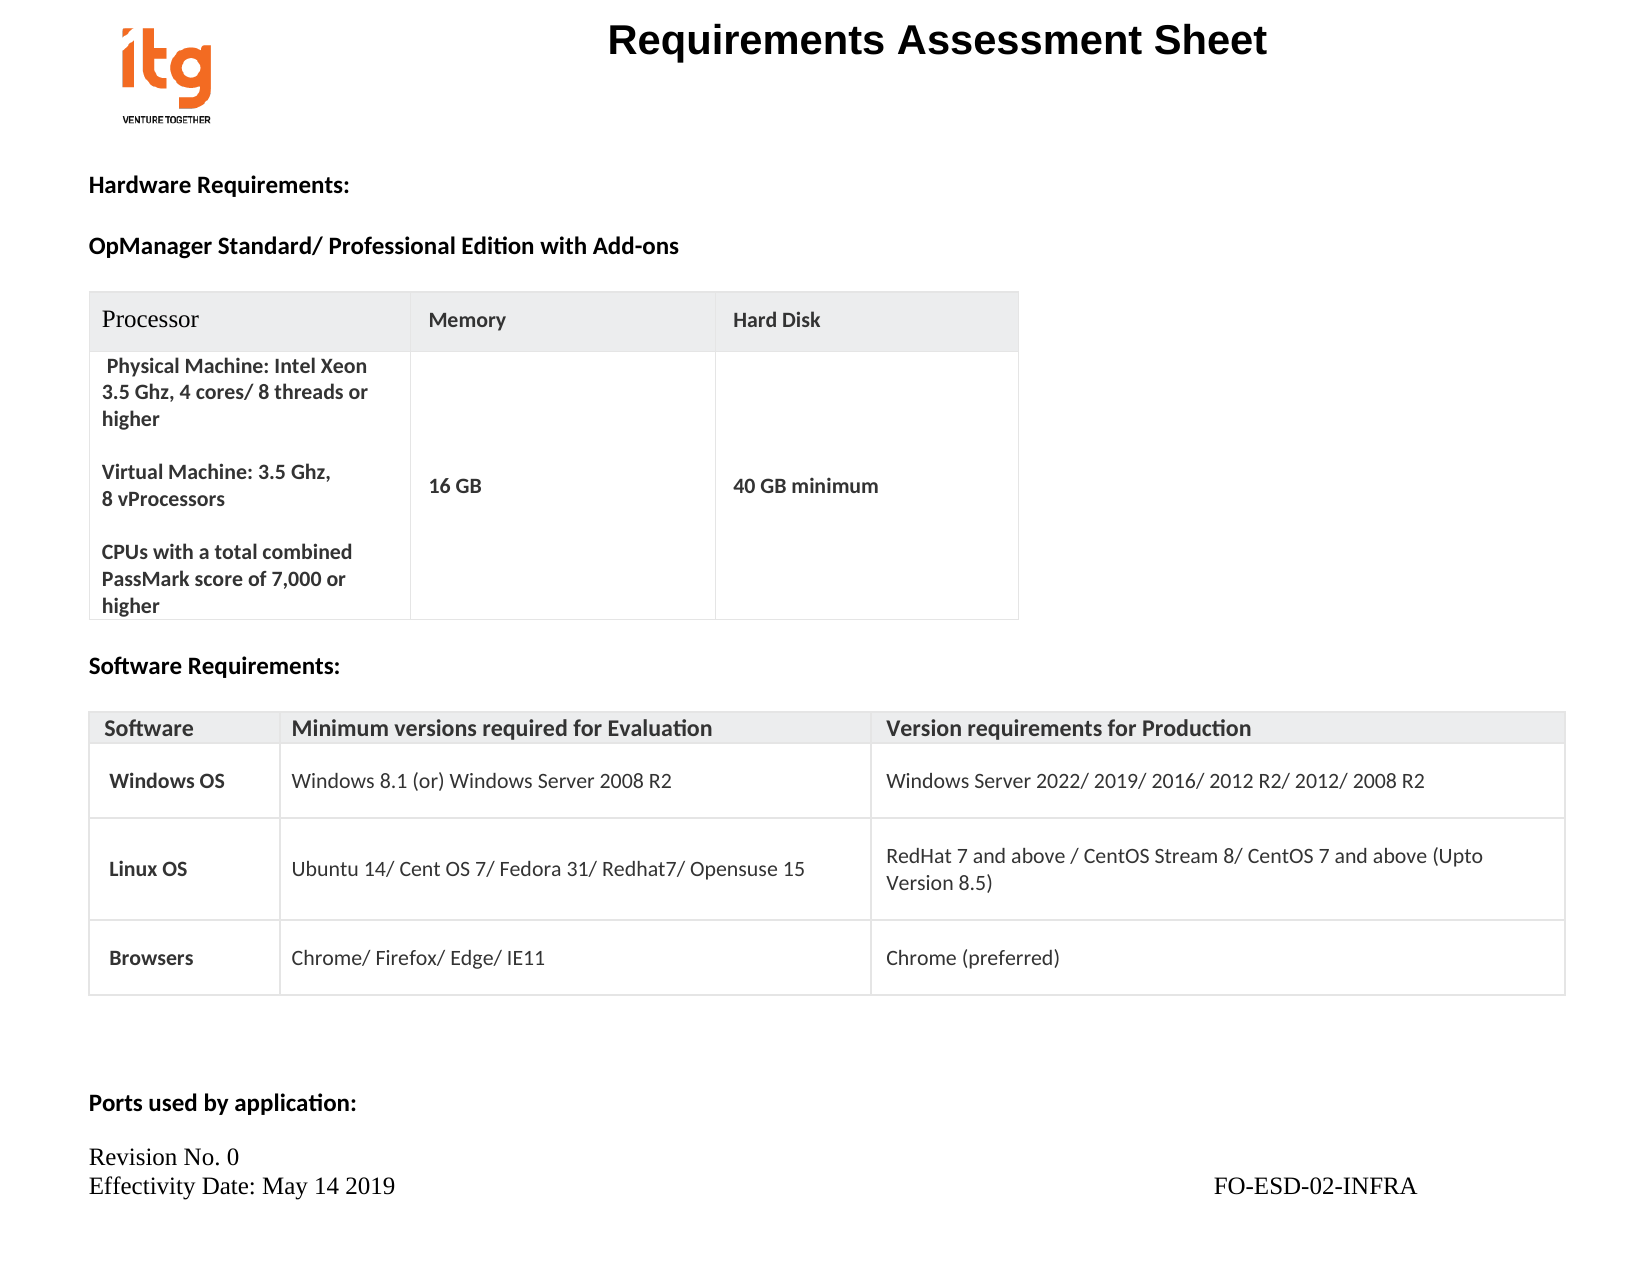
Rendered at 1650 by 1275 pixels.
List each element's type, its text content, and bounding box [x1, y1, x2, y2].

text Software Requirements: [88, 650, 1556, 681]
table_cell Windows 8.1 (or) Windows Server 2008 R2 [281, 744, 870, 817]
picture [88, 14, 245, 137]
table_cell Windows Server 2022/ 2019/ 2016/ 2012 R2/ 2012/ 2008 R2 [872, 744, 1564, 817]
text Hardware Requirements: [88, 169, 1556, 200]
text OpManager Standard/ Professional Edition with Add-ons [88, 230, 1556, 261]
table_cell Chrome (preferred) [872, 921, 1564, 994]
table_header Minimum versions required for Evaluation [281, 713, 870, 742]
table_cell Chrome/ Firefox/ Edge/ IE11 [281, 921, 870, 994]
table_cell Ubuntu 14/ Cent OS 7/ Fedora 31/ Redhat7/ Opensuse 15 [281, 819, 870, 919]
table_cell RedHat 7 and above / CentOS Stream 8/ CentOS 7 and above (Upto Version 8.5) [872, 819, 1564, 919]
text Ports used by application: [88, 1087, 1556, 1118]
table_cell Windows OS [90, 744, 279, 817]
table_cell Browsers [90, 921, 279, 994]
table_header Software [90, 713, 279, 742]
table_header Version requirements for Production [872, 713, 1564, 742]
table_cell Linux OS [90, 819, 279, 919]
